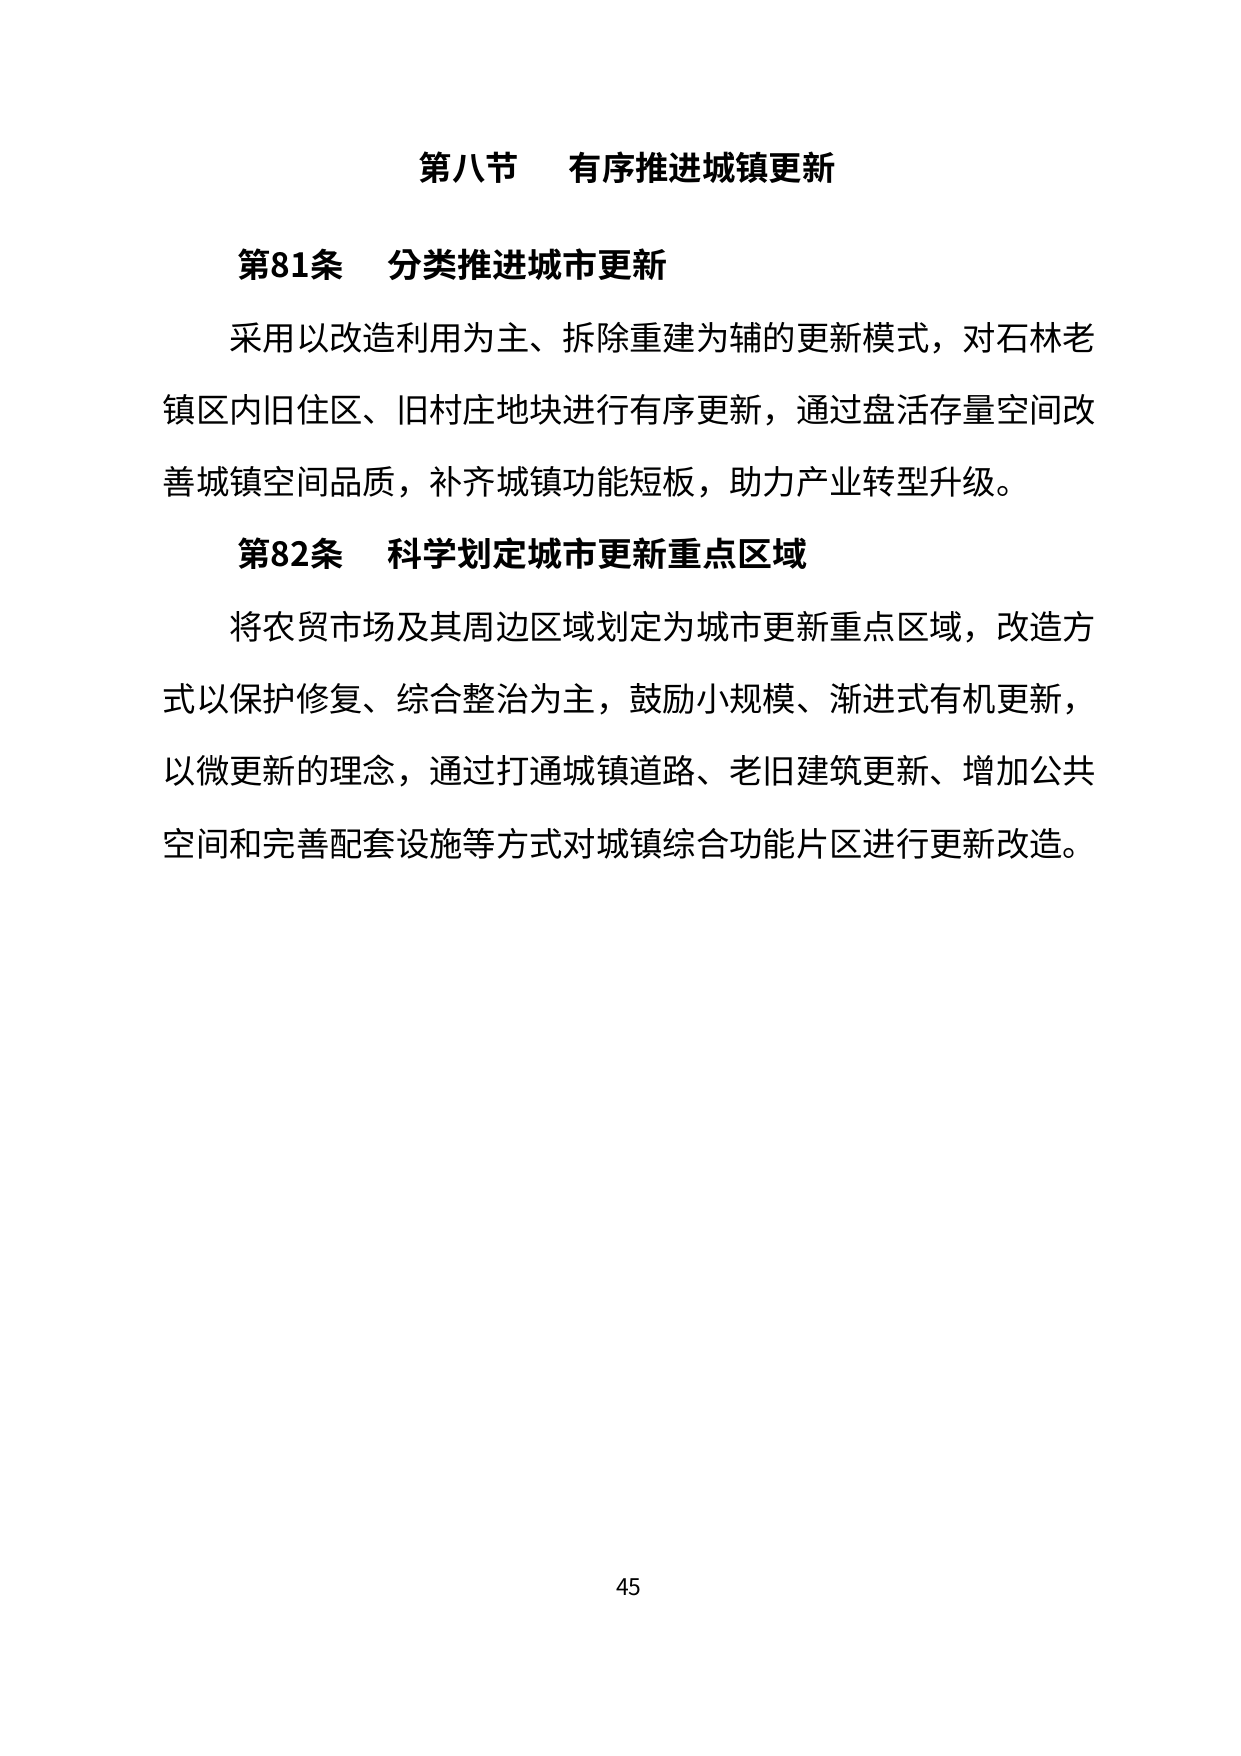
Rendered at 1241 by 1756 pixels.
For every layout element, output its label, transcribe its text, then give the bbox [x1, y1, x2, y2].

text 科学划定城市更新重点区域 [162, 528, 1085, 576]
text 将农贸市场及其周边区域划定为城市更新重点区域，改造方式以保护修复、综合整治为主，鼓励小规模、渐进式有机更新，以微更新的理念，通过打通城镇道路、老旧建筑更新、增加公共空间和完善配套设施等方式对城镇综合功能片区进行更新改造。 [162, 600, 1096, 866]
text 采用以改造利用为主、拆除重建为辅的更新模式，对石林老镇区内旧住区、旧村庄地块进行有序更新，通过盘活存量空间改善城镇空间品质，补齐城镇功能短板，助力产业转型升级。 [162, 311, 1096, 504]
text 分类推进城市更新 [162, 239, 1085, 287]
subtitle 有序推进城镇更新 [162, 142, 1091, 190]
